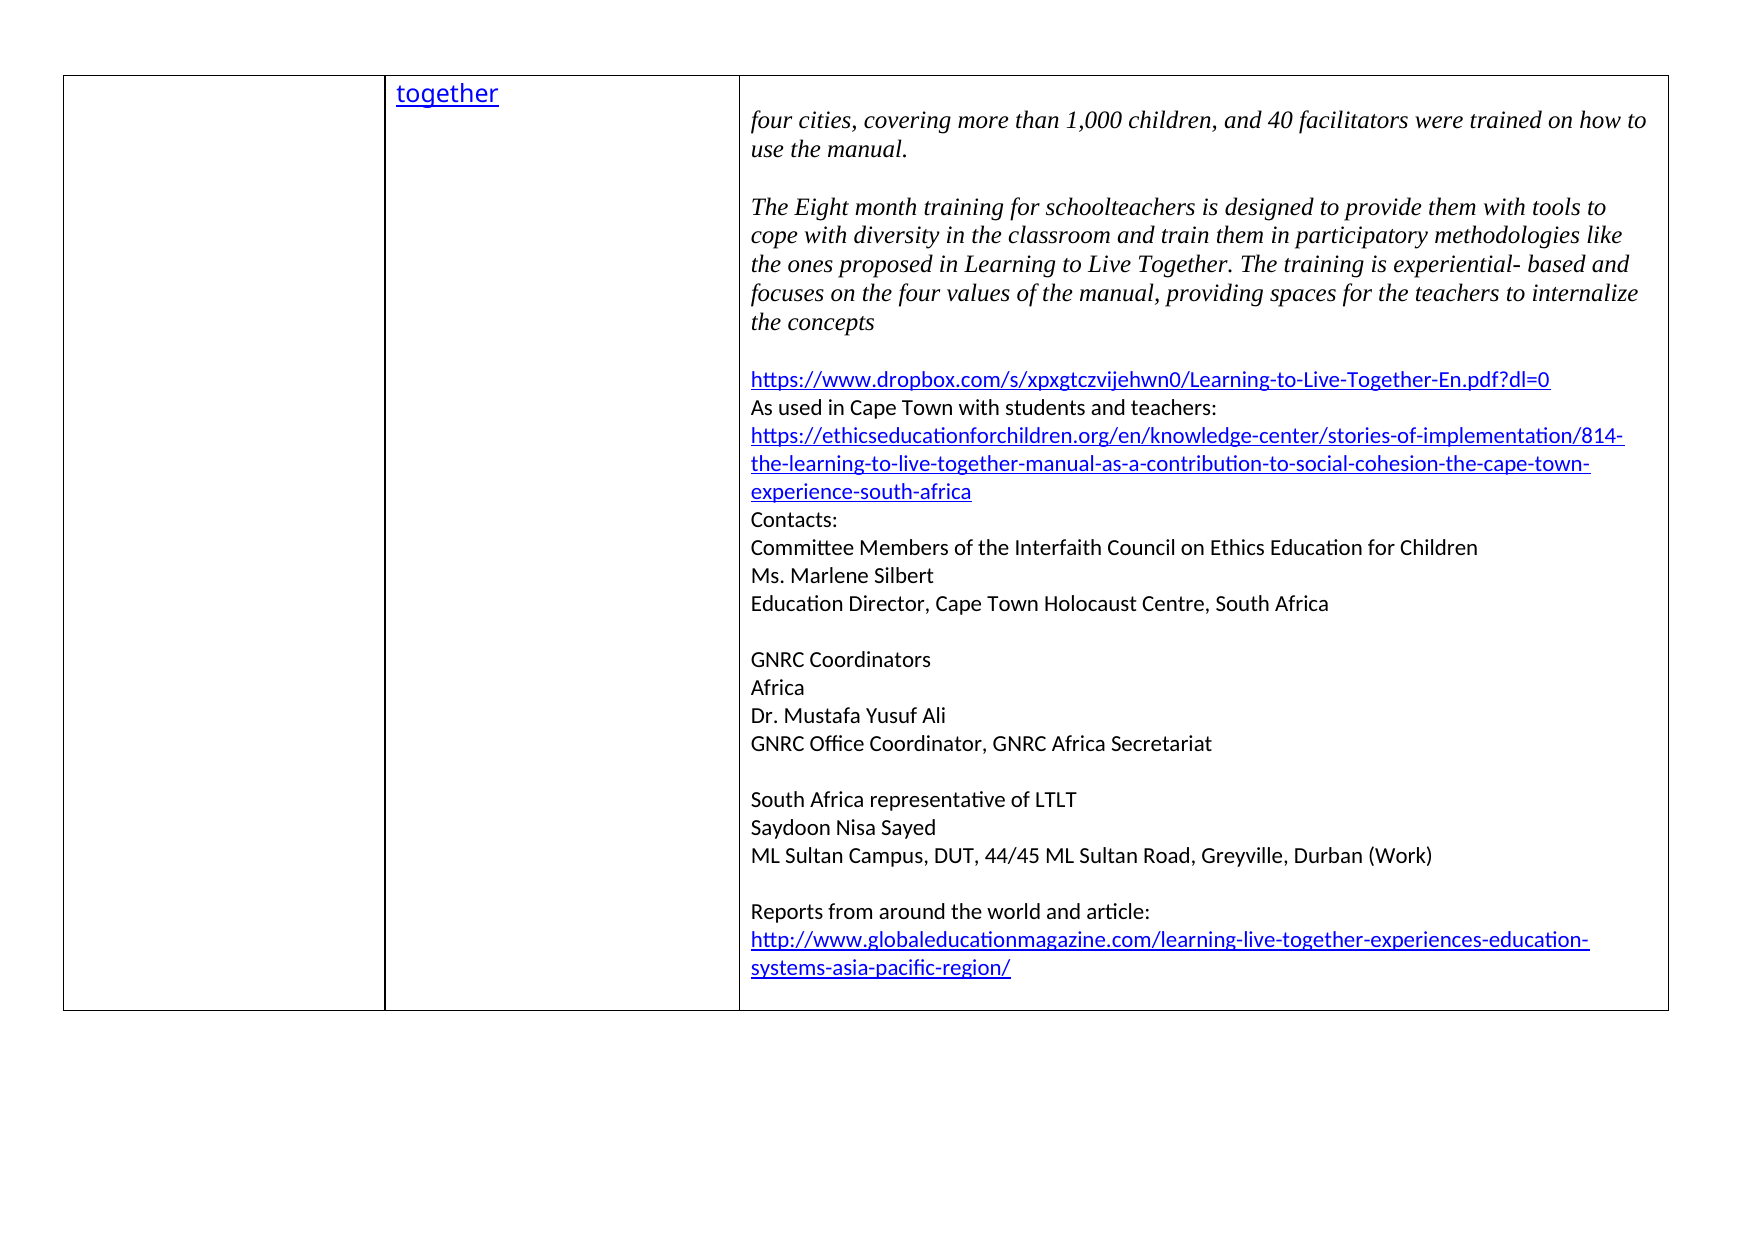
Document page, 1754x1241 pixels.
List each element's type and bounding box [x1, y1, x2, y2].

table_cell [386, 76, 739, 1010]
table_cell [740, 76, 1668, 1010]
table_cell [64, 76, 384, 1010]
